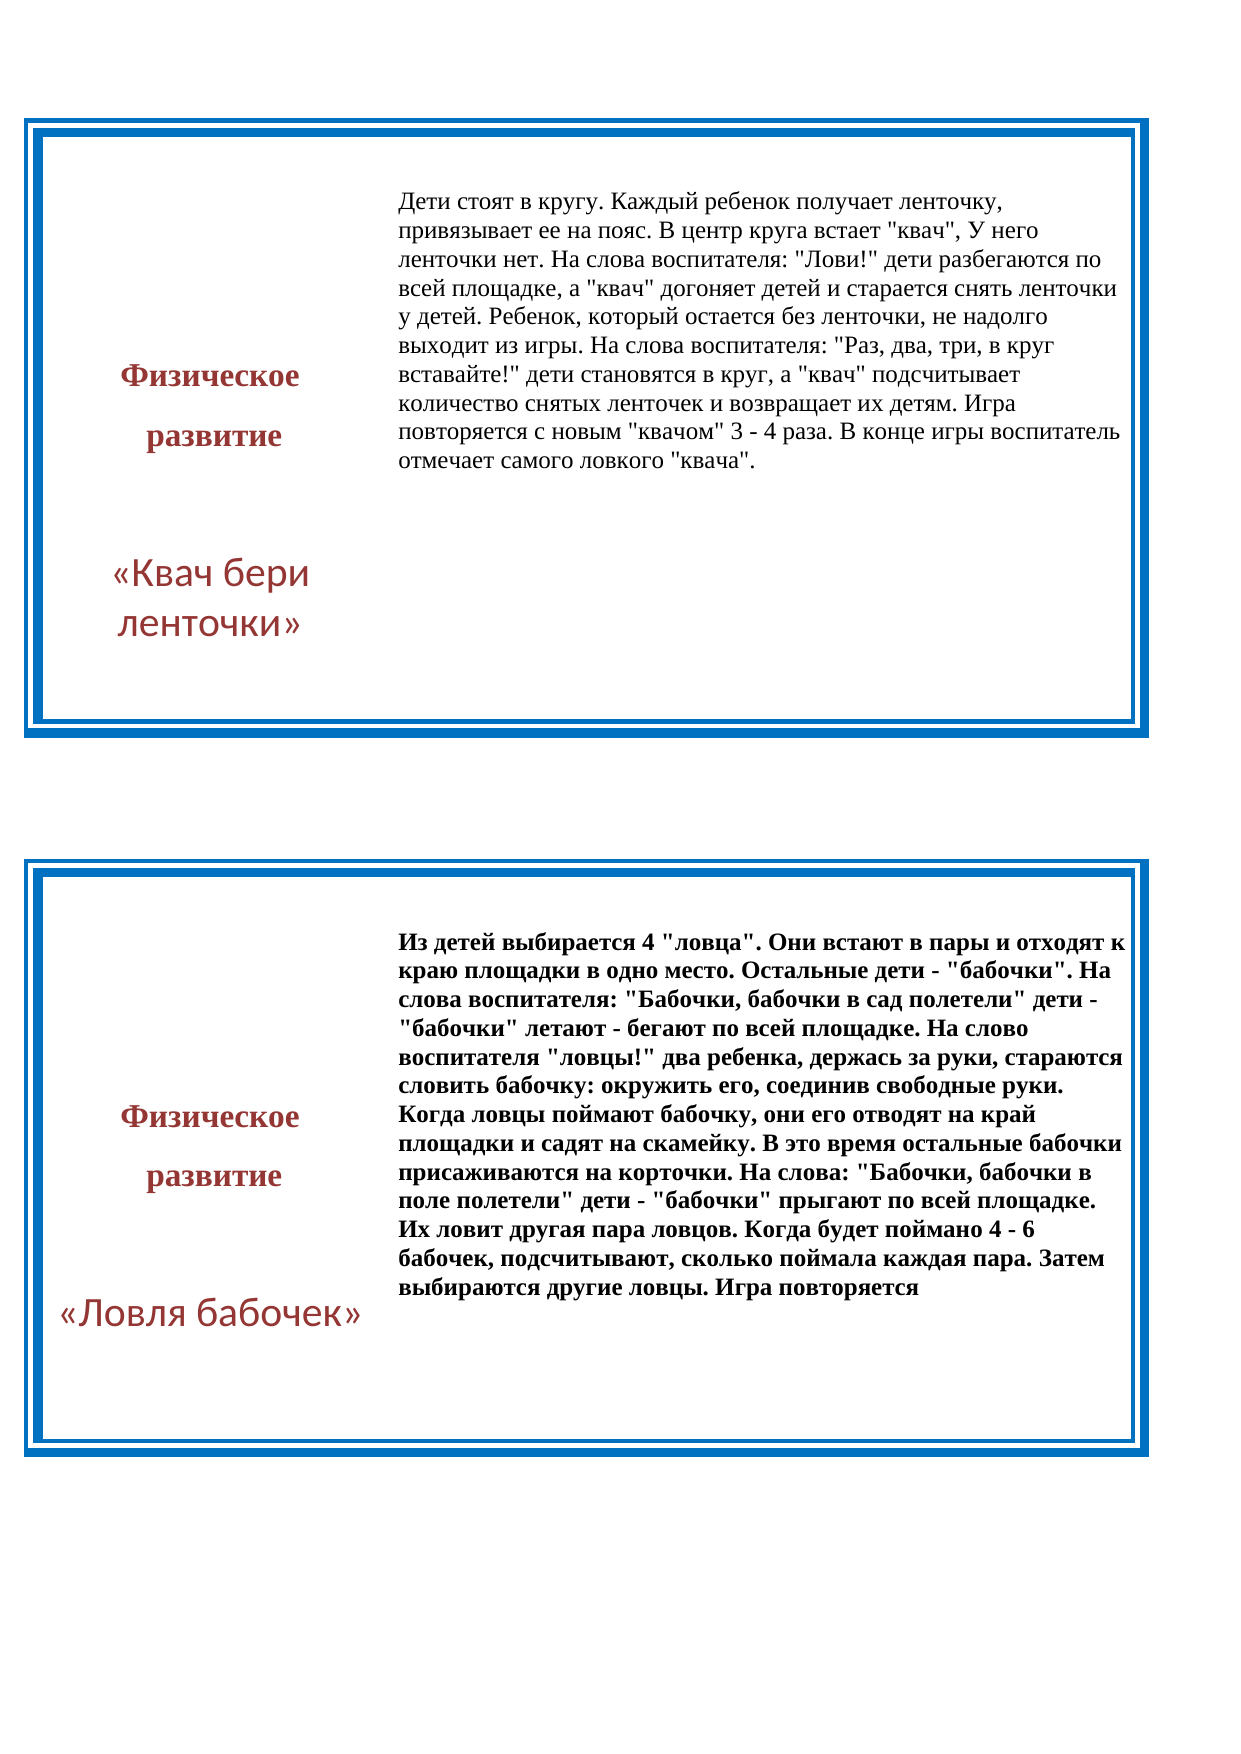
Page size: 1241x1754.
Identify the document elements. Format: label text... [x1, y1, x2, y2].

table_header Из детей выбирается 4 "ловца". Они встают в пары и отходят к краю площадки в одно место. Остальные дети - "бабочки". На слова воспитателя: "Бабочки, бабочки в сад полетели" дети - "бабочки" летают - бегают по всей площадке. На слово воспитателя "ловцы!" два ребенка, держась за руки, стараются словить бабочку: окружить его, соединив свободные руки. Когда ловцы поймают бабочку, они его отводят на край площадки и садят на скамейку. В это время остальные бабочки присаживаются на корточки. На слова: "Бабочки, бабочки в поле полетели" дети - "бабочки" прыгают по всей площадке. Их ловит другая пара ловцов. Когда будет поймано 4 - 6 бабочек, подсчитывают, сколько поймала каждая пара. Затем выбираются другие ловцы. Игра повторяется [387, 863, 1140, 1438]
table_header Физическое развитие «Квач бери ленточки» [43, 137, 387, 719]
table_header Дети стоят в кругу. Каждый ребенок получает ленточку, привязывает ее на пояс. В центр круга встает "квач", У него ленточки нет. На слова воспитателя: "Лови!" дети разбегаются по всей площадке, а "квач" догоняет детей и старается снять ленточки у детей. Ребенок, который остается без ленточки, не надолго выходит из игры. На слова воспитателя: "Раз, два, три, в круг вставайте!" дети становятся в круг, а "квач" подсчитывает количество снятых ленточек и возвращает их детям. Игра повторяется с новым "квачом" 3 - 4 раза. В конце игры воспитатель отмечает самого ловкого "квача". [387, 123, 1140, 719]
table_header Физическое развитие «Ловля бабочек» [43, 877, 387, 1438]
